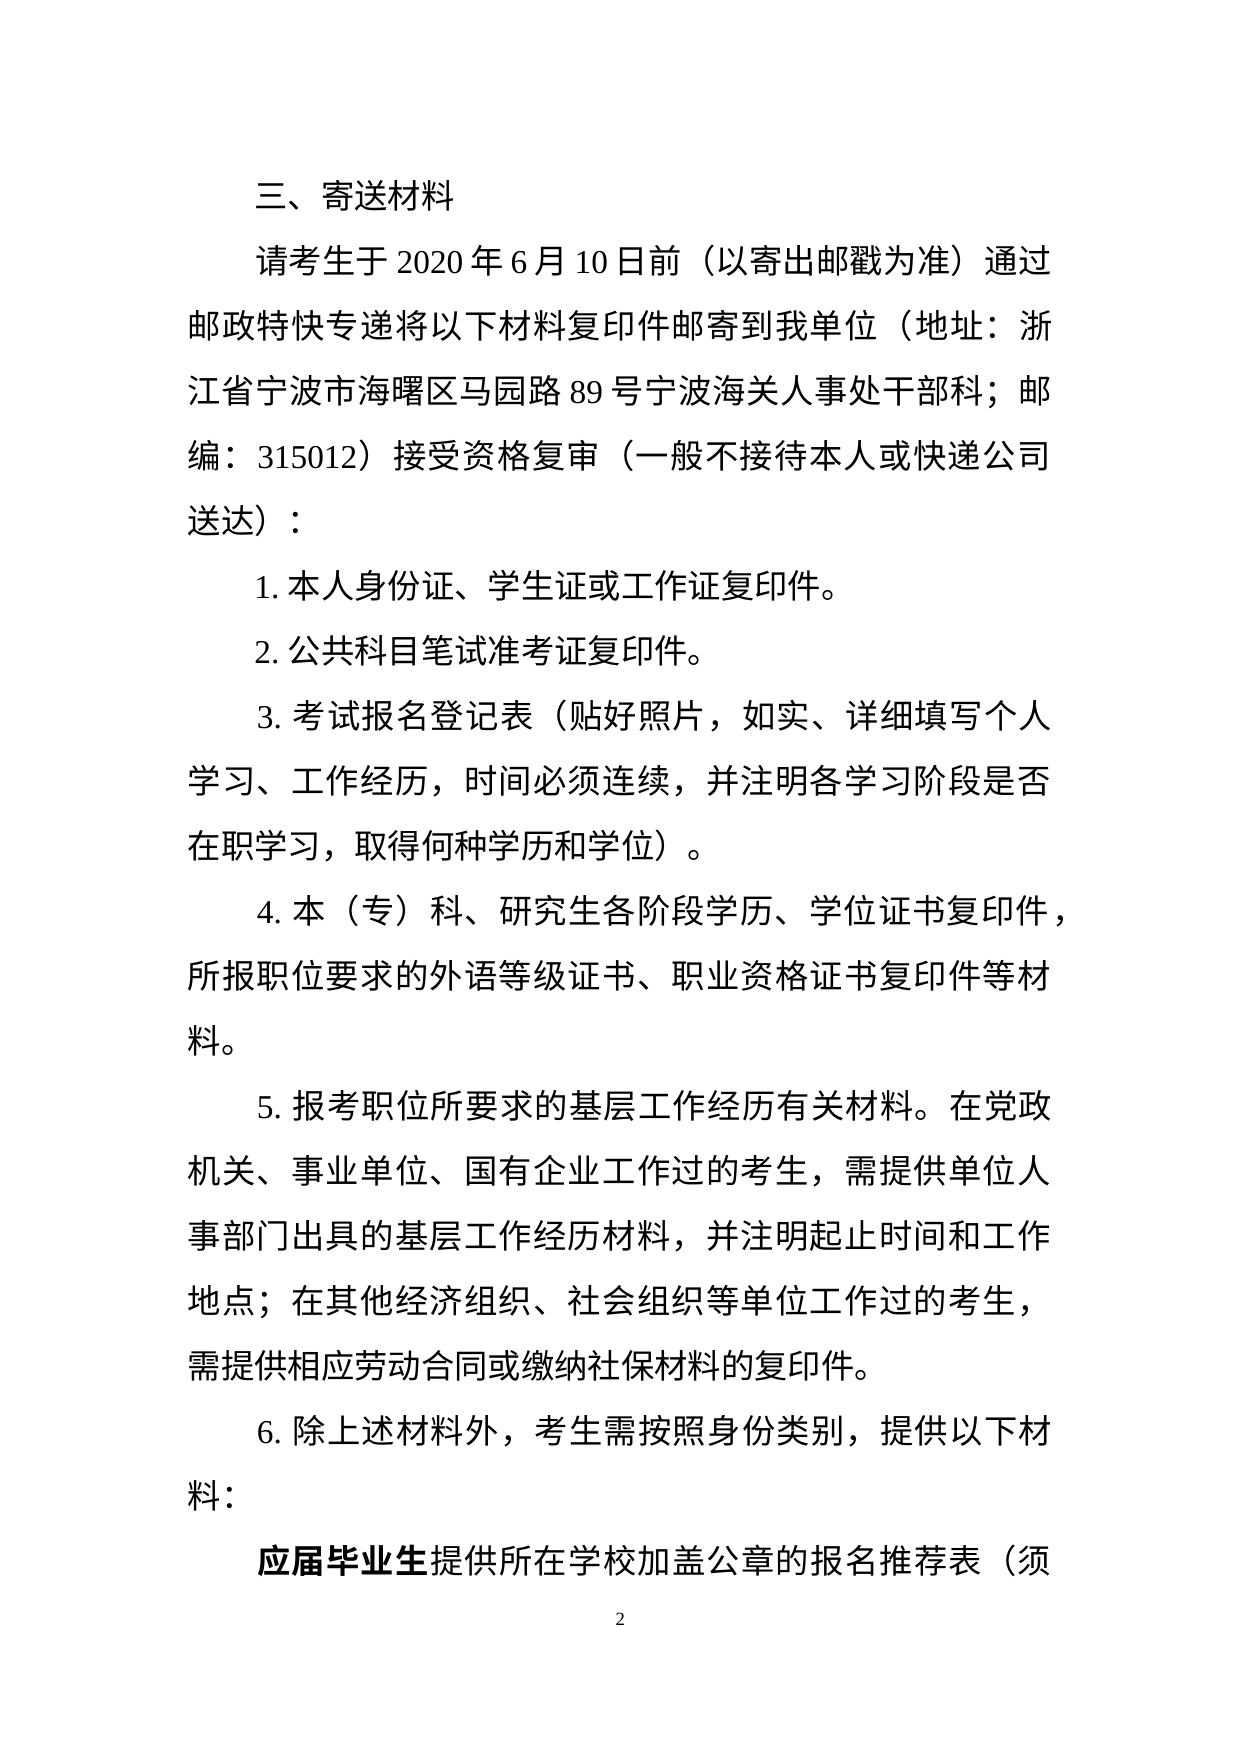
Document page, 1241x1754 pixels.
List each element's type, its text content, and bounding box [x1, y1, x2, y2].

text 4. 本（专）科、研究生各阶段学历、学位证书复印件，所报职位要求的外语等级证书、职业资格证书复印件等材料。 [187, 877, 1053, 1072]
text 1. 本人身份证、学生证或工作证复印件。 [187, 552, 1053, 617]
text 三、寄送材料 [187, 162, 1053, 227]
text 请考生于2020年6月10日前（以寄出邮戳为准）通过邮政特快专递将以下材料复印件邮寄到我单位（地址：浙江省宁波市海曙区马园路89号宁波海关人事处干部科；邮编：315012）接受资格复审（一般不接待本人或快递公司送达）： [187, 227, 1053, 552]
text 6. 除上述材料外，考生需按照身份类别，提供以下材料： [187, 1397, 1053, 1527]
text 3. 考试报名登记表（贴好照片，如实、详细填写个人学习、工作经历，时间必须连续，并注明各学习阶段是否在职学习，取得何种学历和学位）。 [187, 682, 1053, 877]
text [187, 1527, 1053, 1592]
text 5. 报考职位所要求的基层工作经历有关材料。在党政机关、事业单位、国有企业工作过的考生，需提供单位人事部门出具的基层工作经历材料，并注明起止时间和工作地点；在其他经济组织、社会组织等单位工作过的考生，需提供相应劳动合同或缴纳社保材料的复印件。 [187, 1072, 1053, 1397]
text 2. 公共科目笔试准考证复印件。 [187, 617, 1053, 682]
